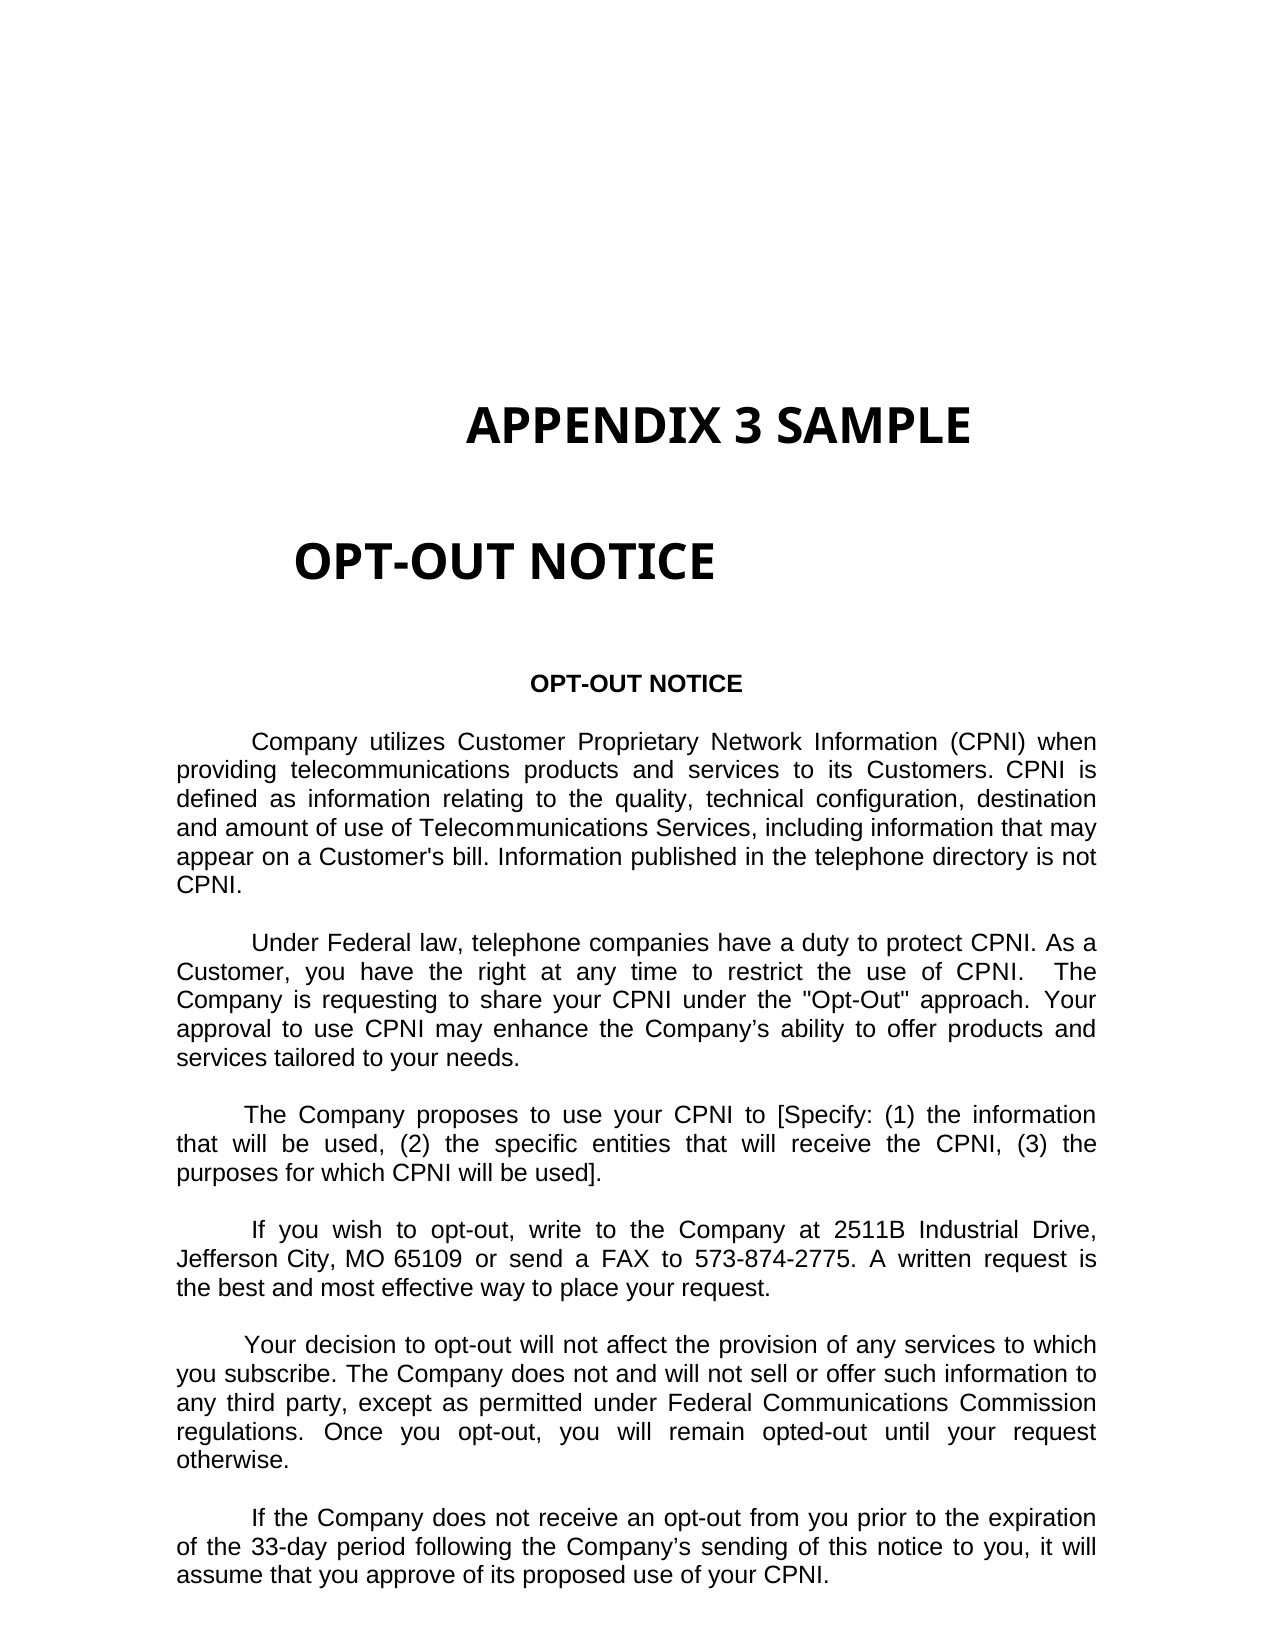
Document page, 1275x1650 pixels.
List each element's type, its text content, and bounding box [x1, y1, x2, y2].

text Your decision to opt-out will not affect the provision of any services to which you subscribe. The Company does not and will not sell or offer such information to any third party, except as permitted under Federal Communications Commission regulations. Once you opt-out, you will remain opted-out until your request otherwise. [176, 1331, 1097, 1474]
text If the Company does not receive an opt-out from you prior to the expiration of the 33-day period following the Company’s sending of this notice to you, it will assume that you approve of its proposed use of your CPNI. [176, 1503, 1097, 1589]
text Company utilizes Customer Proprietary Network Information (CPNI) when providing telecommunications products and services to its Customers. CPNI is defined as information relating to the quality, technical configuration, destination and amount of use of Telecommunications Services, including information that may appear on a Customer's bill. Information published in the telephone directory is not CPNI. [176, 727, 1097, 899]
text The Company proposes to use your CPNI to [Specify: (1) the information that will be used, (2) the specific entities that will receive the CPNI, (3) the purposes for which CPNI will be used]. [176, 1101, 1097, 1187]
subtitle APPENDIX 3 SAMPLE OPT-OUT NOTICE [293, 390, 977, 594]
text If you wish to opt-out, write to the Company at 2511B Industrial Drive, Jefferson City, MO 65109 or send a FAX to 573-874-2775. A written request is the best and most effective way to place your request. [176, 1216, 1097, 1302]
text Under Federal law, telephone companies have a duty to protect CPNI. As a Customer, you have the right at any time to restrict the use of CPNI. The Company is requesting to share your CPNI under the "Opt-Out" approach. Your approval to use CPNI may enhance the Company’s ability to offer products and services tailored to your needs. [176, 928, 1097, 1072]
subtitle OPT-OUT NOTICE [164, 669, 1108, 698]
